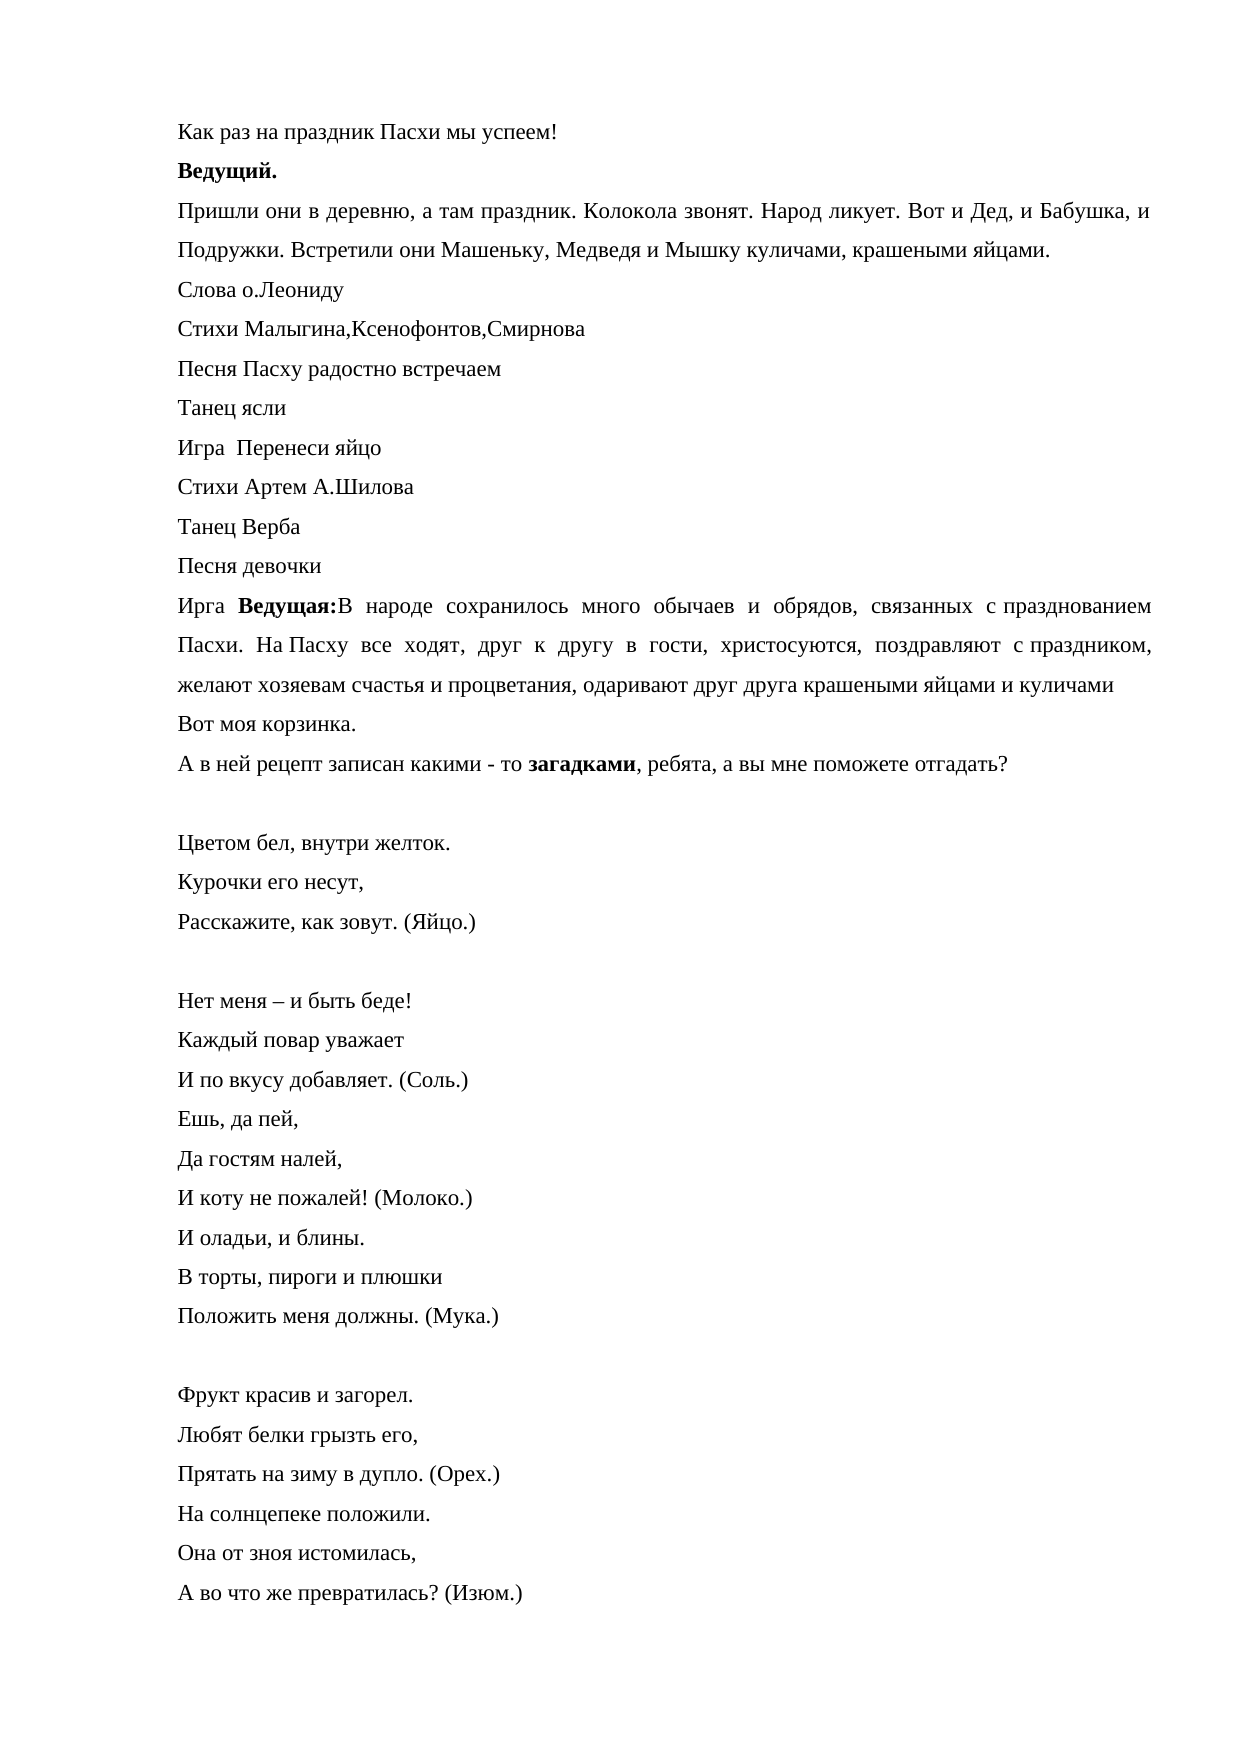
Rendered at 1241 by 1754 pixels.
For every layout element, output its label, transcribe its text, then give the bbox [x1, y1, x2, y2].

text Стихи Малыгина,Ксенофонтов,Смирнова [177, 316, 1152, 342]
text И оладьи, и блины. [177, 1223, 1152, 1250]
text Курочки его несут, [177, 868, 1152, 894]
text На солнцепеке положили. [177, 1500, 1152, 1526]
text Она от зноя истомилась, [177, 1539, 1152, 1566]
text Фрукт красив и загорел. [177, 1342, 1152, 1408]
text Любят белки грызть его, [177, 1421, 1152, 1447]
text В торты, пироги и плюшки [177, 1263, 1152, 1289]
text Вот моя корзинка. [177, 710, 1152, 737]
text Танец Верба [177, 513, 1152, 539]
text И коту не пожалей! (Молоко.) [177, 1184, 1152, 1210]
text Положить меня должны. (Мука.) [177, 1302, 1152, 1329]
text Игра Перенеси яйцо [177, 434, 1152, 460]
text Прятать на зиму в дупло. (Орех.) [177, 1460, 1152, 1487]
text Ведущий. Пришли они в деревню, а там праздник. Колокола звонят. Народ ликует. Вот и Дед, и Бабушка, и Подружки. Встретили они Машеньку, Медведя и Мышку куличами, крашеными яйцами. [177, 158, 1152, 263]
text Слова о.Леониду [177, 276, 1152, 302]
text А в ней рецепт записан какими - то загадками, ребята, а вы мне поможете отгадать? [177, 750, 1152, 776]
text Ешь, да пей, [177, 1105, 1152, 1131]
text И по вкусу добавляет. (Соль.) [177, 1066, 1152, 1092]
text Как раз на праздник Пасхи мы успеем! [177, 118, 1152, 144]
text Ирга Ведущая:В народе сохранилось много обычаев и обрядов, связанных с празднованием Пасхи. На Пасху все ходят, друг к другу в гости, христосуются, поздравляют с праздником, желают хозяевам счастья и процветания, одаривают друг друга крашеными яйцами и куличами [177, 592, 1152, 697]
text А во что же превратилась? (Изюм.) [177, 1579, 1152, 1605]
text Танец ясли [177, 394, 1152, 421]
text Цветом бел, внутри желток. [177, 789, 1152, 855]
text Расскажите, как зовут. (Яйцо.) [177, 908, 1152, 934]
text Песня девочки [177, 552, 1152, 579]
text Да гостям налей, [177, 1144, 1152, 1171]
text Нет меня – и быть беде! [177, 947, 1152, 1013]
text Стихи Артем А.Шилова [177, 473, 1152, 500]
text Каждый повар уважает [177, 1026, 1152, 1052]
text Песня Пасху радостно встречаем [177, 355, 1152, 381]
